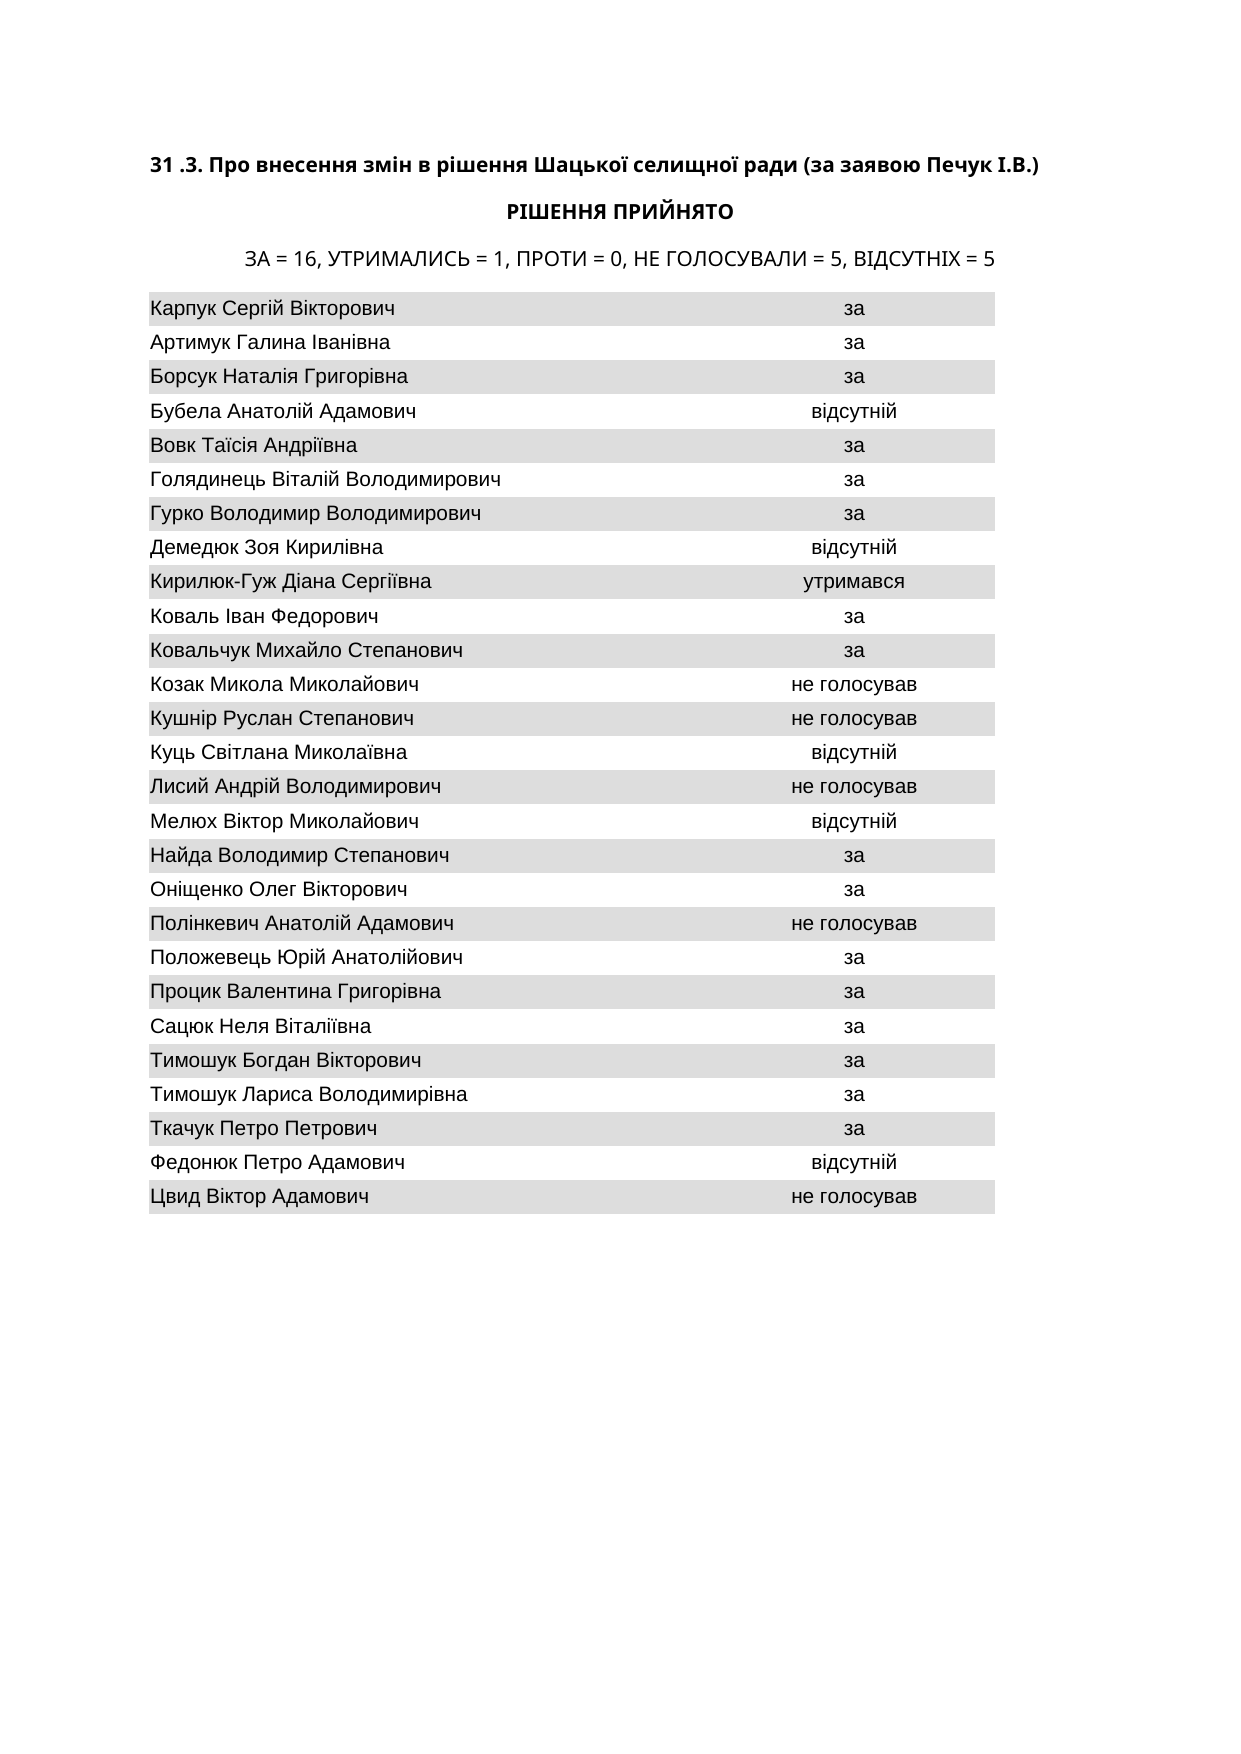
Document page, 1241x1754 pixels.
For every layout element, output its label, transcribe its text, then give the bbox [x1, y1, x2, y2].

table_cell за [713, 1112, 995, 1146]
table_cell Гурко Володимир Володимирович [149, 497, 713, 531]
table_cell Кирилюк-Гуж Діана Сергіївна [149, 565, 713, 599]
table_cell за [713, 873, 995, 907]
table_cell не голосував [713, 702, 995, 736]
table_cell утримався [713, 565, 995, 599]
table_cell Полінкевич Анатолій Адамович [149, 907, 713, 941]
table_cell Бубела Анатолій Адамович [149, 394, 713, 428]
table_cell Мелюх Віктор Миколайович [149, 804, 713, 838]
table_cell за [713, 497, 995, 531]
table_cell за [713, 975, 995, 1009]
text 31 .3. Про внесення змін в рішення Шацької селищної ради (за заявою Печук І.В.) [150, 150, 1090, 178]
table_cell Положевець Юрій Анатолійович [149, 941, 713, 975]
table_cell не голосував [713, 1180, 995, 1214]
table_header за [713, 292, 995, 326]
table_cell Лисий Андрій Володимирович [149, 770, 713, 804]
table_cell Процик Валентина Григорівна [149, 975, 713, 1009]
text ЗА = 16, УТРИМАЛИСЬ = 1, ПРОТИ = 0, НЕ ГОЛОСУВАЛИ = 5, ВІДСУТНІХ = 5 [150, 244, 1090, 273]
table_cell Демедюк Зоя Кирилівна [149, 531, 713, 565]
table_cell не голосував [713, 907, 995, 941]
table_cell Кушнір Руслан Степанович [149, 702, 713, 736]
table_cell відсутній [713, 1146, 995, 1180]
table_cell Вовк Таїсія Андріївна [149, 429, 713, 463]
table_cell Куць Світлана Миколаївна [149, 736, 713, 770]
table_cell відсутній [713, 531, 995, 565]
table_cell Козак Микола Миколайович [149, 668, 713, 702]
table_cell не голосував [713, 668, 995, 702]
table_cell Оніщенко Олег Вікторович [149, 873, 713, 907]
table_cell Сацюк Неля Віталіївна [149, 1009, 713, 1043]
table_cell Найда Володимир Степанович [149, 839, 713, 873]
table_cell за [713, 1044, 995, 1078]
table_cell Голядинець Віталій Володимирович [149, 463, 713, 497]
table_cell за [713, 429, 995, 463]
table_cell за [713, 1078, 995, 1112]
text РІШЕННЯ ПРИЙНЯТО [150, 197, 1090, 226]
table_cell Тимошук Богдан Вікторович [149, 1044, 713, 1078]
table_cell за [713, 839, 995, 873]
table_cell за [713, 1009, 995, 1043]
table_cell Артимук Галина Іванівна [149, 326, 713, 360]
table_cell за [713, 634, 995, 668]
table_cell Ткачук Петро Петрович [149, 1112, 713, 1146]
table_cell за [713, 941, 995, 975]
table_cell відсутній [713, 804, 995, 838]
table_cell відсутній [713, 736, 995, 770]
table_cell за [713, 326, 995, 360]
table_cell Цвид Віктор Адамович [149, 1180, 713, 1214]
table_cell не голосував [713, 770, 995, 804]
table_cell за [713, 360, 995, 394]
table_cell за [713, 463, 995, 497]
table_cell Ковальчук Михайло Степанович [149, 634, 713, 668]
table_cell за [713, 599, 995, 633]
table_cell Коваль Іван Федорович [149, 599, 713, 633]
table_cell відсутній [713, 394, 995, 428]
table_cell Тимошук Лариса Володимирівна [149, 1078, 713, 1112]
table_cell Федонюк Петро Адамович [149, 1146, 713, 1180]
table_cell Борсук Наталія Григорівна [149, 360, 713, 394]
table_header Карпук Сергій Вікторович [149, 292, 713, 326]
